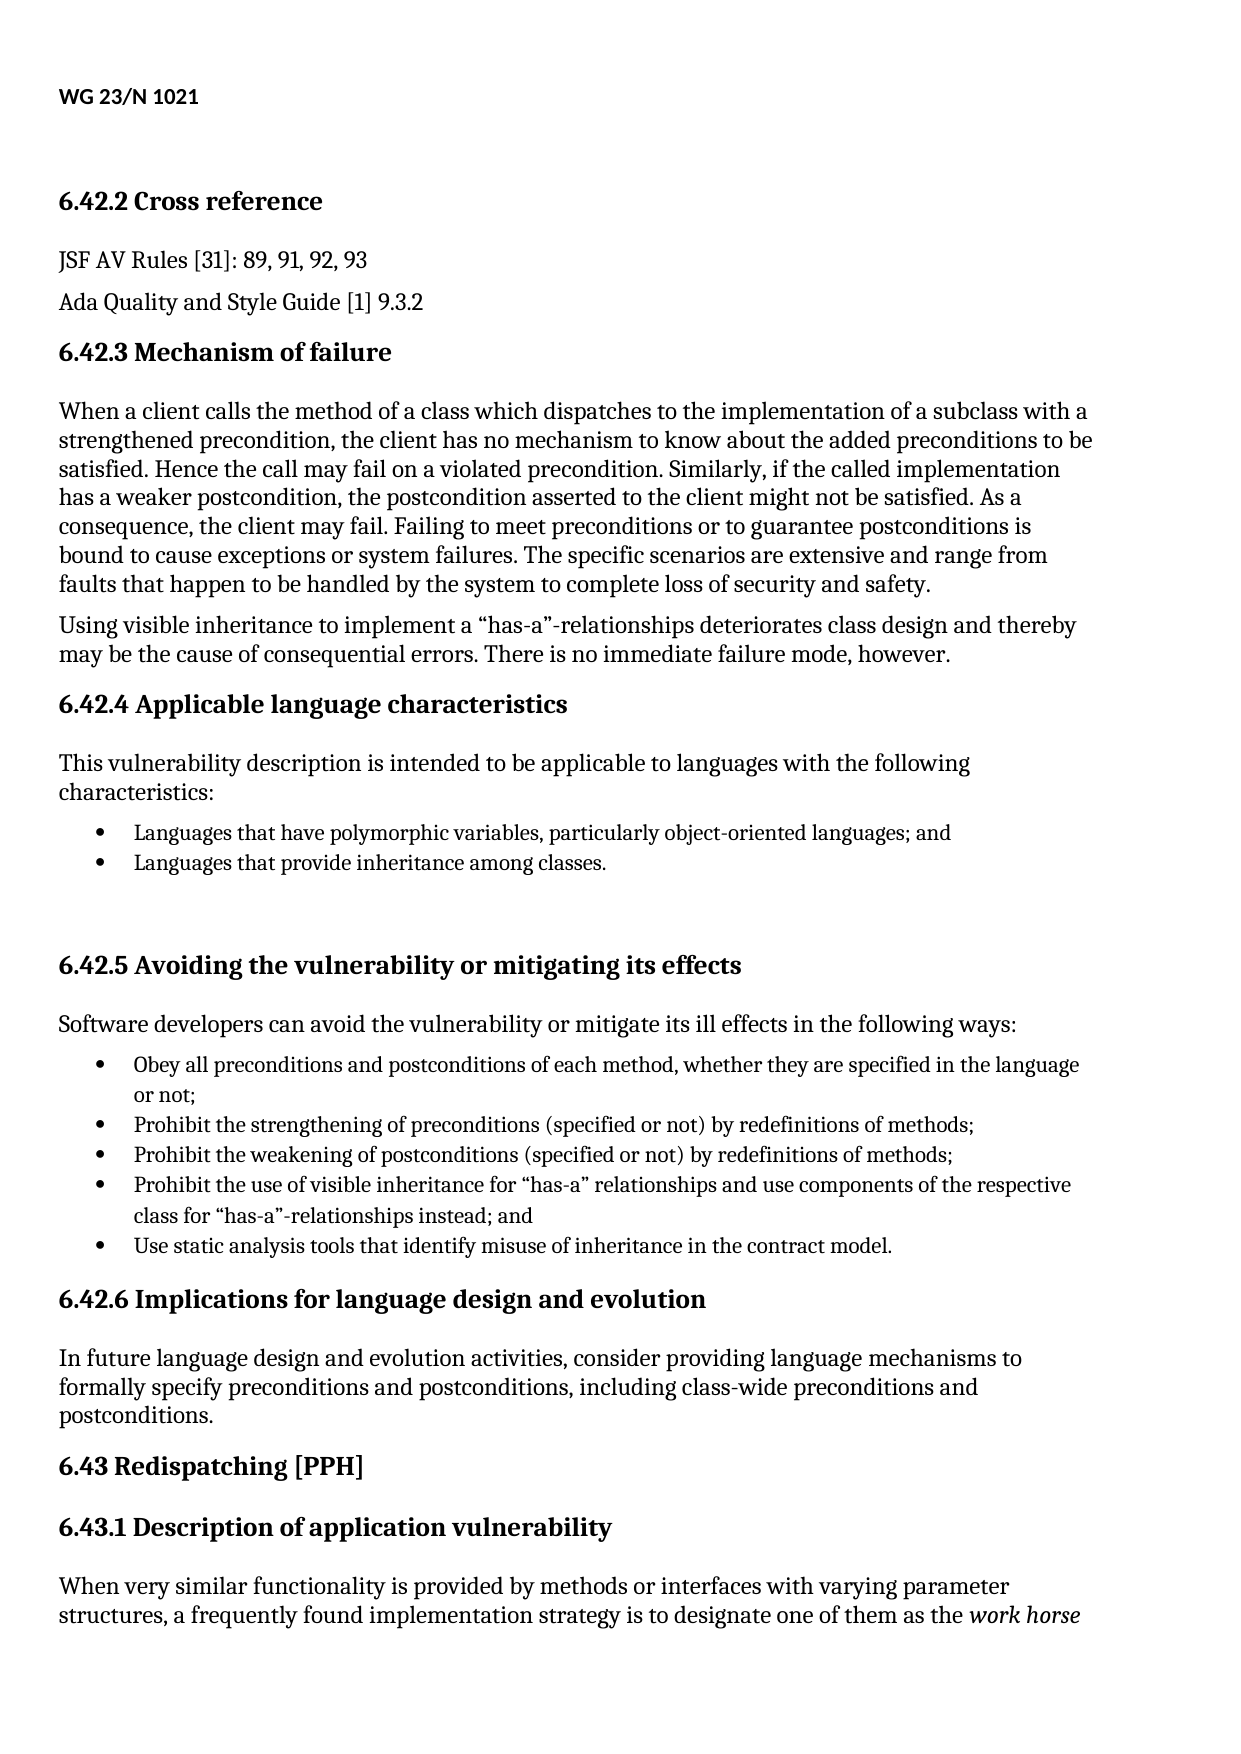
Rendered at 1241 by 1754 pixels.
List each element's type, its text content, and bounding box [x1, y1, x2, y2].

list Prohibit the use of visible inheritance for “has-a” relationships and use components of the respective class for “has-a”-relationships instead; and [96, 1172, 1099, 1229]
text JSF AV Rules [31]: 89, 91, 92, 93 [58, 246, 1099, 275]
text In future language design and evolution activities, consider providing language mechanisms to formally specify preconditions and postconditions, including class-wide preconditions and postconditions. [58, 1344, 1099, 1430]
list Languages that have polymorphic variables, particularly object-oriented languages; and [96, 819, 1099, 846]
subtitle 6.42.3 Mechanism of failure [58, 337, 1099, 368]
list Obey all preconditions and postconditions of each method, whether they are specified in the language or not; [96, 1051, 1099, 1108]
subtitle 6.42.4 Applicable language characteristics [58, 689, 1099, 720]
text Using visible inheritance to implement a “has-a”-relationships deteriorates class design and thereby may be the cause of consequential errors. There is no immediate failure mode, however. [58, 611, 1099, 668]
list Use static analysis tools that identify misuse of inheritance in the contract model. [96, 1233, 1099, 1259]
text Ada Quality and Style Guide [1] 9.3.2 [58, 287, 1099, 316]
text When a client calls the method of a class which dispatches to the implementation of a subclass with a strengthened precondition, the client has no mechanism to know about the added preconditions to be satisfied. Hence the call may fail on a violated precondition. Similarly, if the called implementation has a weaker postcondition, the postcondition asserted to the client might not be satisfied. As a consequence, the client may fail. Failing to meet preconditions or to guarantee postconditions is bound to cause exceptions or system failures. The specific scenarios are extensive and range from faults that happen to be handled by the system to complete loss of security and safety. [58, 397, 1099, 598]
text This vulnerability description is intended to be applicable to languages with the following characteristics: [58, 749, 1099, 807]
subtitle 6.43.1 Description of application vulnerability [58, 1512, 1099, 1543]
subtitle 6.42.6 Implications for language design and evolution [58, 1284, 1099, 1315]
subtitle 6.43 Redispatching [PPH] [58, 1451, 1099, 1482]
text Software developers can avoid the vulnerability or mitigate its ill effects in the following ways: [58, 1010, 1099, 1039]
list Prohibit the weakening of postconditions (specified or not) by redefinitions of methods; [96, 1142, 1099, 1168]
subtitle 6.42.5 Avoiding the vulnerability or mitigating its effects [58, 950, 1099, 981]
list Prohibit the strengthening of preconditions (specified or not) by redefinitions of methods; [96, 1112, 1099, 1138]
list Languages that provide inheritance among classes. [96, 849, 1099, 876]
subtitle 6.42.2 Cross reference [58, 186, 1099, 217]
